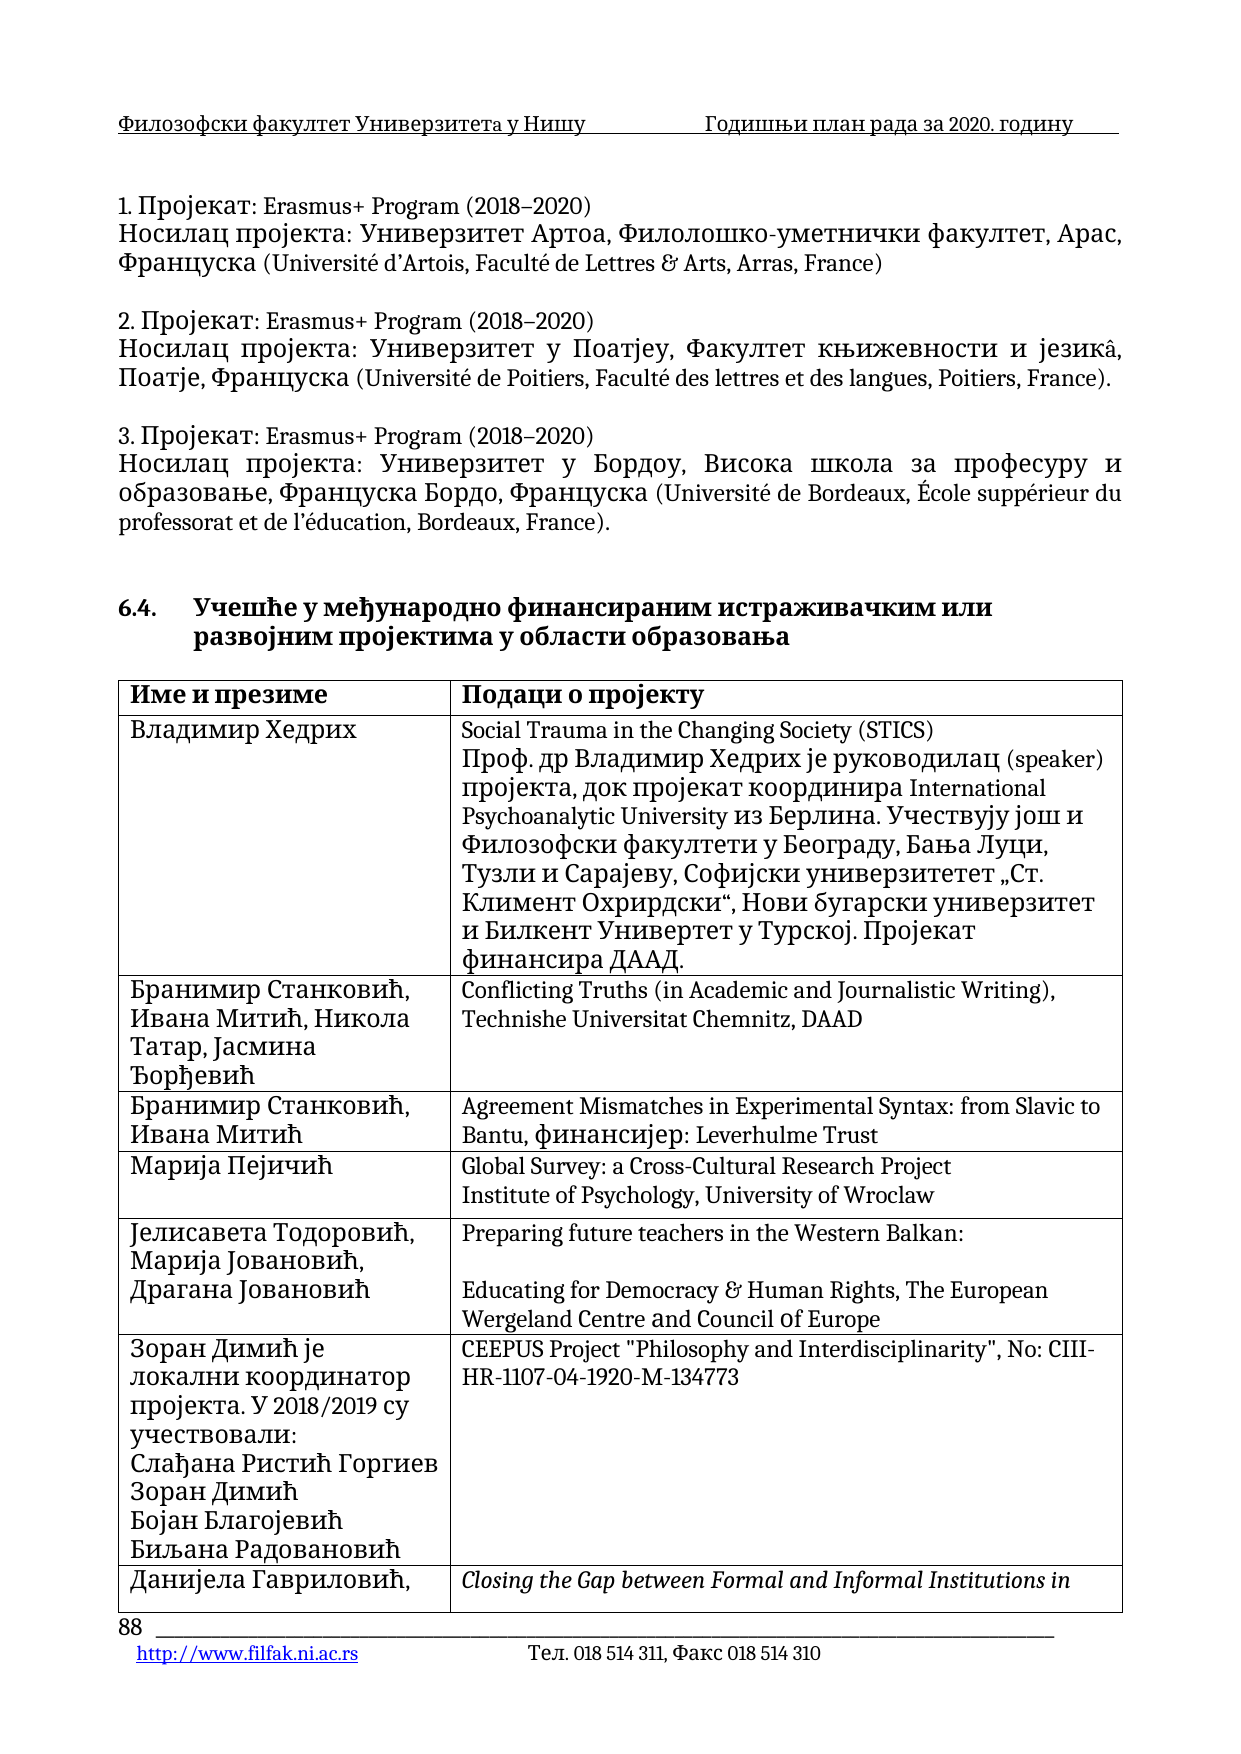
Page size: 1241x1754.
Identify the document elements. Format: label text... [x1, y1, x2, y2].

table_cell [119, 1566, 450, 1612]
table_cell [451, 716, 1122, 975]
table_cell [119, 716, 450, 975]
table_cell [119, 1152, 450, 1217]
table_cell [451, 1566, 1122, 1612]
text Носилац пројекта: Универзитет у Поатјеу, Факултет књижевности и језикâ, Поатје, Француска (Université de Poitiers, Faculté des lettres et des langues, Poitiers, France). [118, 335, 1122, 393]
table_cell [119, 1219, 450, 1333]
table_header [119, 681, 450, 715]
text Носилац пројекта: Универзитет Артоа, Филолошко-уметнички факултет, Арас, Француска (Université d’Artois, Faculté de Lettres & Arts, Arras, France) [118, 220, 1122, 278]
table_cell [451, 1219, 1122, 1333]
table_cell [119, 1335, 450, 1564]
text 1. Пројекат: Erasmus+ Program (2018–2020) [118, 192, 1122, 220]
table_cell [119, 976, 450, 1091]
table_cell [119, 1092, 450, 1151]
text 2. Пројекат: Erasmus+ Program (2018–2020) [118, 307, 1122, 335]
text Носилац пројекта: Универзитет у Бордоу, Висока школа за професуру и образовање, Француска Бордо, Француска (Université de Bordeaux, École suppérieur du professorat et de l’éducation, Bordeaux, France). [118, 450, 1122, 537]
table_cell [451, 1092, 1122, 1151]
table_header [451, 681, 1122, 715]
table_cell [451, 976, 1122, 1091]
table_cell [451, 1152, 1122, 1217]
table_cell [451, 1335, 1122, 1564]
text 3. Пројекат: Erasmus+ Program (2018–2020) [118, 422, 1122, 450]
list Учешће у међународно финансираним истраживачким или развојним пројектима у области образовања [118, 594, 1122, 652]
